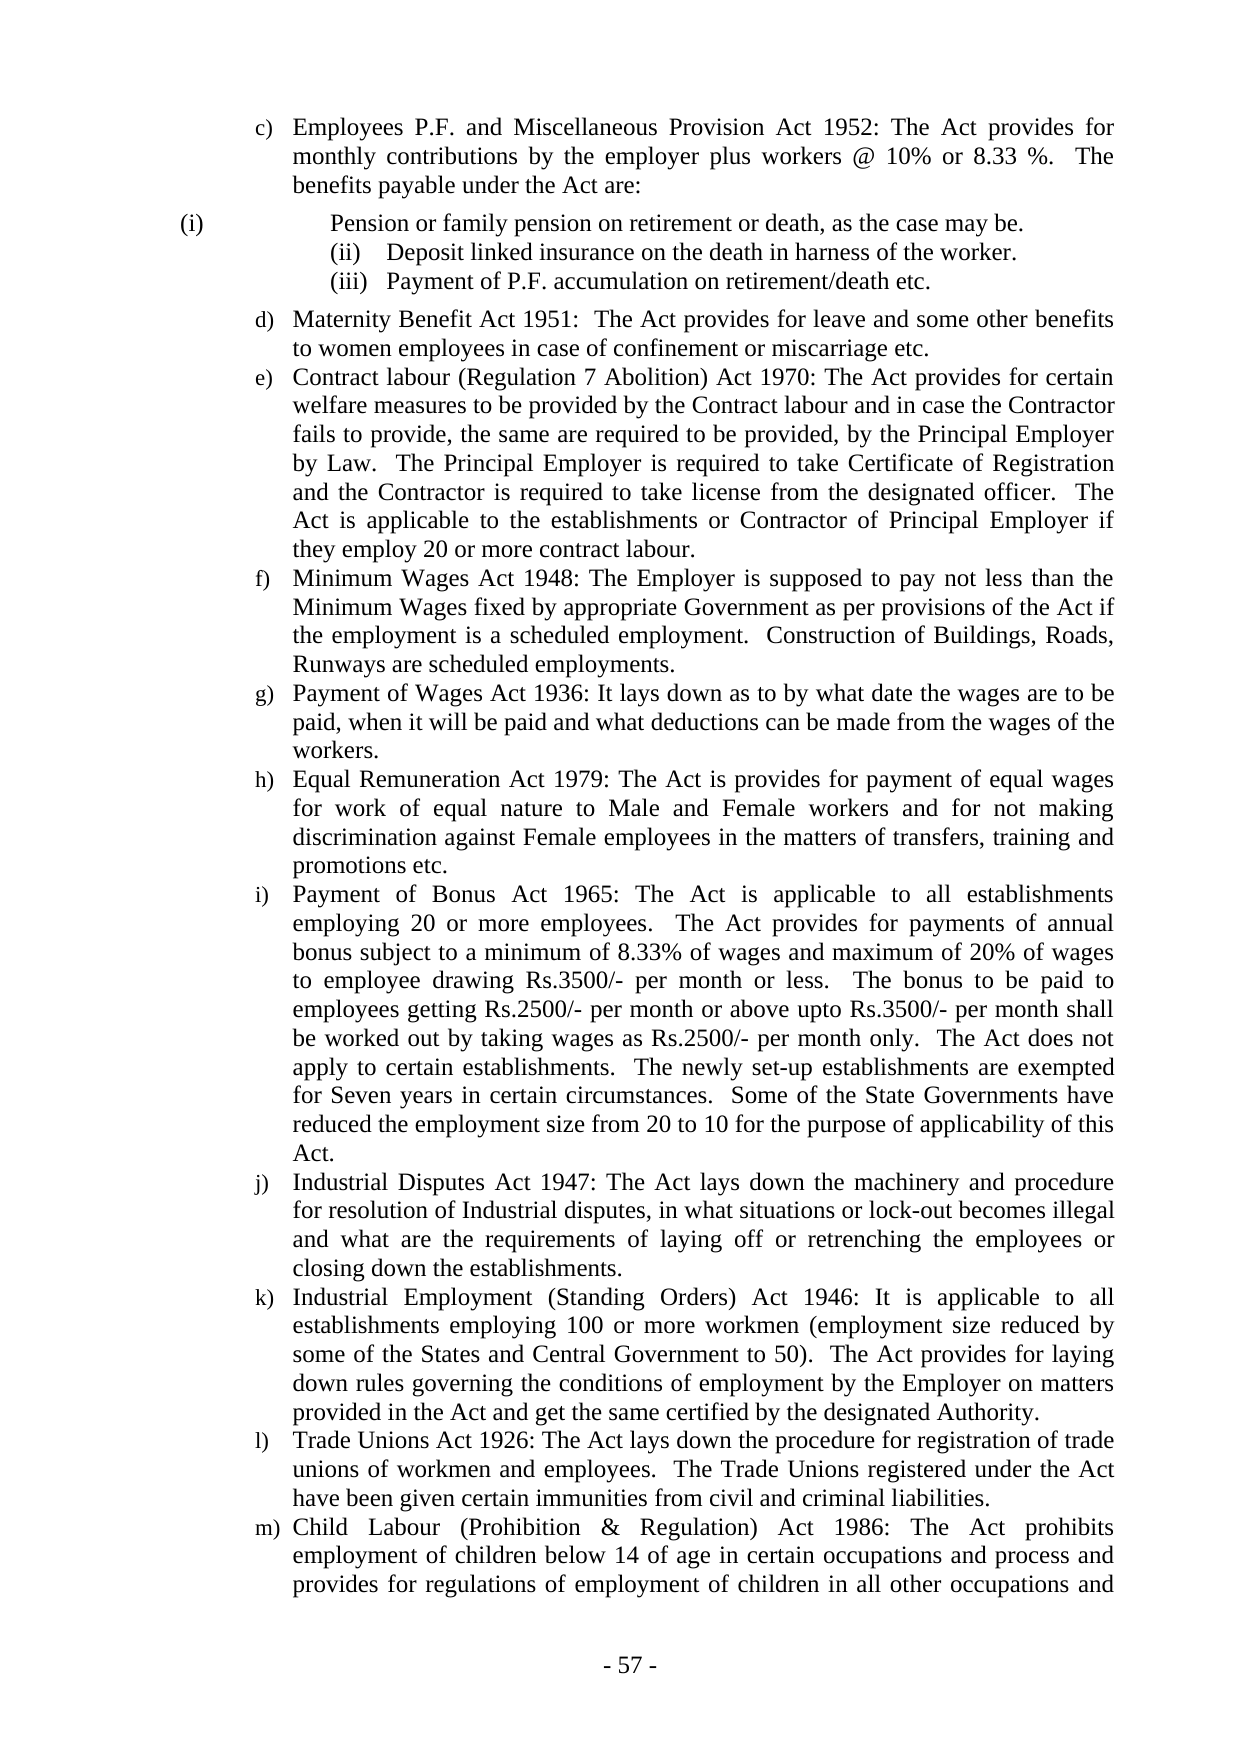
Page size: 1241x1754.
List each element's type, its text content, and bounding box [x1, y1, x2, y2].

list Employees P.F. and Miscellaneous Provision Act 1952: The Act provides for monthly contributions by the employer plus workers @ 10% or 8.33 %. The benefits payable under the Act are: [255, 112, 1115, 199]
list Industrial Employment (Standing Orders) Act 1946: It is applicable to all establishments employing 100 or more workmen (employment size reduced by some of the States and Central Government to 50). The Act provides for laying down rules governing the conditions of employment by the Employer on matters provided in the Act and get the same certified by the designated Authority. [255, 1282, 1115, 1425]
list Payment of Wages Act 1936: It lays down as to by what date the wages are to be paid, when it will be paid and what deductions can be made from the wages of the workers. [255, 678, 1115, 764]
list Payment of P.F. accumulation on retirement/death etc. [330, 266, 1115, 294]
list Contract labour (Regulation 7 Abolition) Act 1970: The Act provides for certain welfare measures to be provided by the Contract labour and in case the Contractor fails to provide, the same are required to be provided, by the Principal Employer by Law. The Principal Employer is required to take Certificate of Registration and the Contractor is required to take license from the designated officer. The Act is applicable to the establishments or Contractor of Principal Employer if they employ 20 or more contract labour. [255, 362, 1115, 563]
list Minimum Wages Act 1948: The Employer is supposed to pay not less than the Minimum Wages fixed by appropriate Government as per provisions of the Act if the employment is a scheduled employment. Construction of Buildings, Roads, Runways are scheduled employments. [255, 563, 1115, 678]
list Pension or family pension on retirement or death, as the case may be. [180, 208, 1115, 237]
list Trade Unions Act 1926: The Act lays down the procedure for registration of trade unions of workmen and employees. The Trade Unions registered under the Act have been given certain immunities from civil and criminal liabilities. [255, 1425, 1115, 1512]
list Equal Remuneration Act 1979: The Act is provides for payment of equal wages for work of equal nature to Male and Female workers and for not making discrimination against Female employees in the matters of transfers, training and promotions etc. [255, 764, 1115, 879]
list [255, 1512, 1115, 1598]
list Payment of Bonus Act 1965: The Act is applicable to all establishments employing 20 or more employees. The Act provides for payments of annual bonus subject to a minimum of 8.33% of wages and maximum of 20% of wages to employee drawing Rs.3500/- per month or less. The bonus to be paid to employees getting Rs.2500/- per month or above upto Rs.3500/- per month shall be worked out by taking wages as Rs.2500/- per month only. The Act does not apply to certain establishments. The newly set-up establishments are exempted for Seven years in certain circumstances. Some of the State Governments have reduced the employment size from 20 to 10 for the purpose of applicability of this Act. [255, 879, 1115, 1167]
list Industrial Disputes Act 1947: The Act lays down the machinery and procedure for resolution of Industrial disputes, in what situations or lock-out becomes illegal and what are the requirements of laying off or retrenching the employees or closing down the establishments. [255, 1167, 1115, 1282]
list Maternity Benefit Act 1951: The Act provides for leave and some other benefits to women employees in case of confinement or miscarriage etc. [255, 304, 1115, 362]
list Deposit linked insurance on the death in harness of the worker. [330, 237, 1115, 266]
